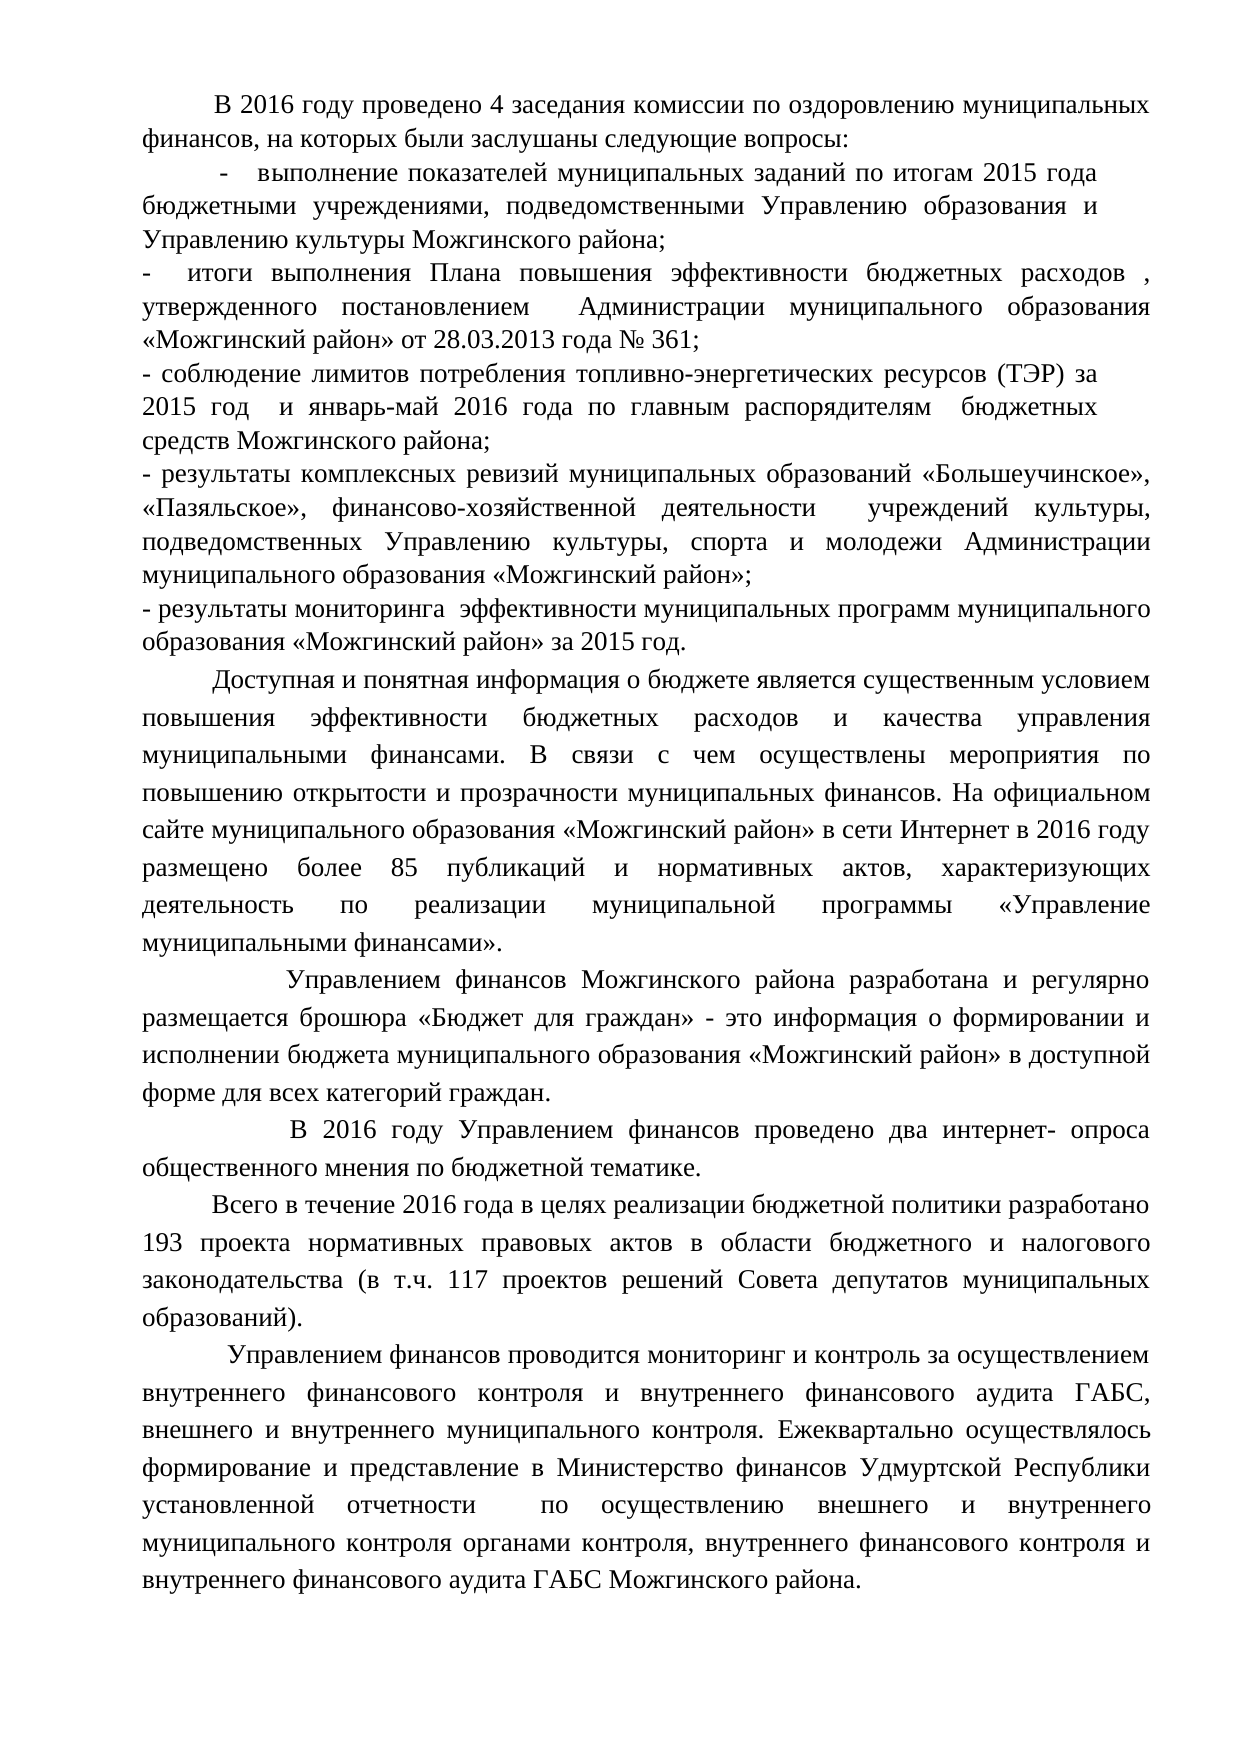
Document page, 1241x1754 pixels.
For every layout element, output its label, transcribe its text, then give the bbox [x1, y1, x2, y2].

text - итоги выполнения Плана повышения эффективности бюджетных расходов , утвержденного постановлением Администрации муниципального образования «Можгинский район» от 28.03.2013 года № 361; [142, 256, 1152, 354]
text В 2016 году Управлением финансов проведено два интернет- опроса общественного мнения по бюджетной тематике. [142, 1109, 1152, 1184]
text - соблюдение лимитов потребления топливно-энергетических ресурсов (ТЭР) за 2015 год и январь-май 2016 года по главным распорядителям бюджетных средств Можгинского района; [142, 357, 1098, 455]
text Управлением финансов проводится мониторинг и контроль за осуществлением внутреннего финансового контроля и внутреннего финансового аудита ГАБС, внешнего и внутреннего муниципального контроля. Ежеквартально осуществлялось формирование и представление в Министерство финансов Удмуртской Республики установленной отчетности по осуществлению внешнего и внутреннего муниципального контроля органами контроля, внутреннего финансового контроля и внутреннего финансового аудита ГАБС Можгинского района. [142, 1334, 1152, 1596]
text В 2016 году проведено 4 заседания комиссии по оздоровлению муниципальных финансов, на которых были заслушаны следующие вопросы: [142, 89, 1152, 153]
text Управлением финансов Можгинского района разработана и регулярно размещается брошюра «Бюджет для граждан» - это информация о формировании и исполнении бюджета муниципального образования «Можгинский район» в доступной форме для всех категорий граждан. [142, 959, 1152, 1109]
text Доступная и понятная информация о бюджете является существенным условием повышения эффективности бюджетных расходов и качества управления муниципальными финансами. В связи с чем осуществлены мероприятия по повышению открытости и прозрачности муниципальных финансов. На официальном сайте муниципального образования «Можгинский район» в сети Интернет в 2016 году размещено более 85 публикаций и нормативных актов, характеризующих деятельность по реализации муниципальной программы «Управление муниципальными финансами». [142, 659, 1152, 959]
text - результаты мониторинга эффективности муниципальных программ муниципального образования «Можгинский район» за 2015 год. [142, 592, 1152, 656]
text - результаты комплексных ревизий муниципальных образований «Большеучинское», «Пазяльское», финансово-хозяйственной деятельности учреждений культуры, подведомственных Управлению культуры, спорта и молодежи Администрации муниципального образования «Можгинский район»; [142, 458, 1152, 589]
text Всего в течение 2016 года в целях реализации бюджетной политики разработано 193 проекта нормативных правовых актов в области бюджетного и налогового законодательства (в т.ч. 117 проектов решений Совета депутатов муниципальных образований). [142, 1184, 1152, 1334]
text - выполнение показателей муниципальных заданий по итогам 2015 года бюджетными учреждениями, подведомственными Управлению образования и Управлению культуры Можгинского района; [142, 156, 1098, 254]
